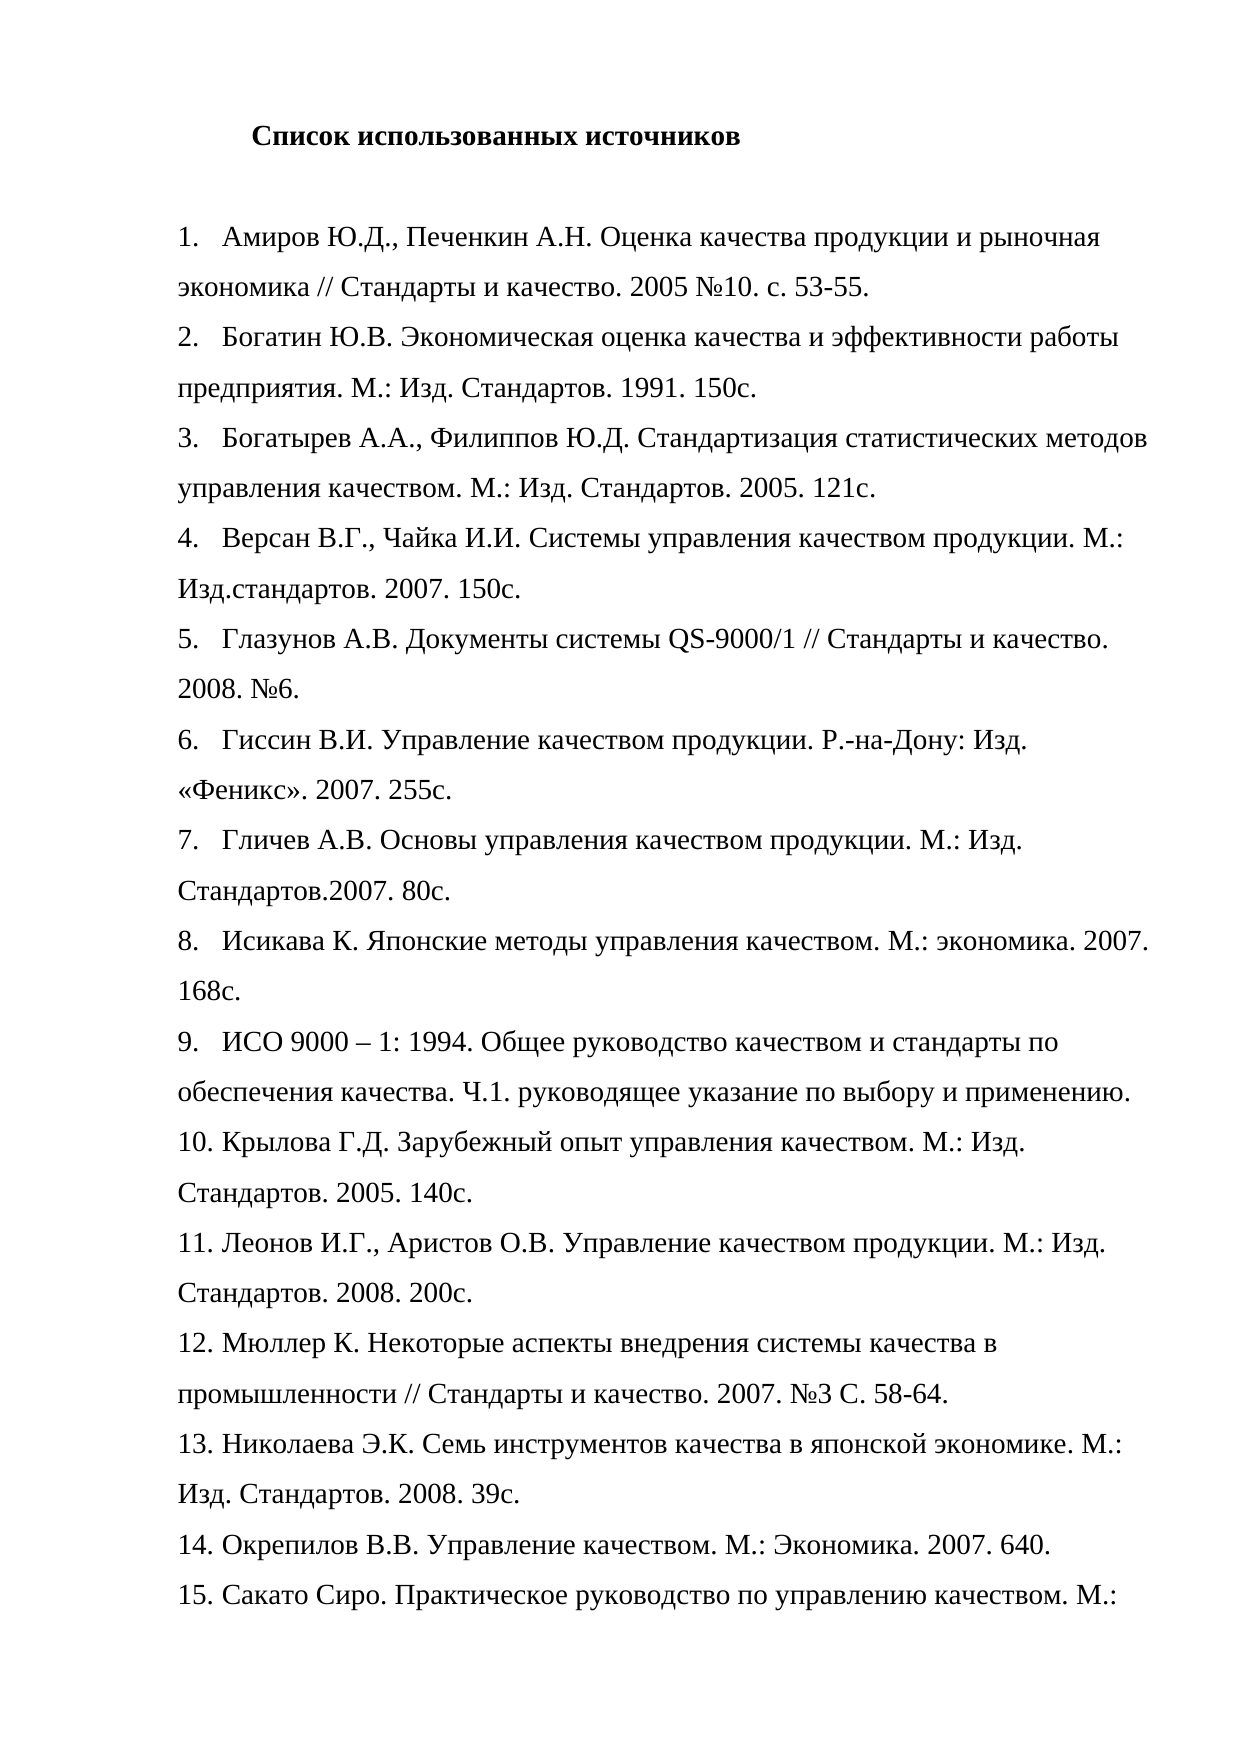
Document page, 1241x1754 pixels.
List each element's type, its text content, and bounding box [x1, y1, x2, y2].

list Глазунов А.В. Документы системы QS-9000/1 // Стандарты и качество. 2008. №6. [177, 621, 1152, 705]
list Николаева Э.К. Семь инструментов качества в японской экономике. М.: Изд. Стандартов. 2008. 39с. [177, 1426, 1152, 1510]
list ИСО 9000 – 1: 1994. Общее руководство качеством и стандарты по обеспечения качества. Ч.1. руководящее указание по выбору и применению. [177, 1024, 1152, 1108]
list Гиссин В.И. Управление качеством продукции. Р.-на-Дону: Изд. «Феникс». 2007. 255с. [177, 722, 1152, 806]
list Крылова Г.Д. Зарубежный опыт управления качеством. М.: Изд. Стандартов. 2005. 140с. [177, 1124, 1152, 1208]
list Окрепилов В.В. Управление качеством. М.: Экономика. 2007. 640. [177, 1527, 1152, 1560]
list Богатин Ю.В. Экономическая оценка качества и эффективности работы предприятия. М.: Изд. Стандартов. 1991. 150с. [177, 319, 1152, 403]
list Леонов И.Г., Аристов О.В. Управление качеством продукции. М.: Изд. Стандартов. 2008. 200с. [177, 1225, 1152, 1309]
list Амиров Ю.Д., Печенкин А.Н. Оценка качества продукции и рыночная экономика // Стандарты и качество. 2005 №10. с. 53-55. [177, 219, 1152, 303]
list Богатырев А.А., Филиппов Ю.Д. Стандартизация статистических методов управления качеством. М.: Изд. Стандартов. 2005. 121с. [177, 420, 1152, 504]
list Мюллер К. Некоторые аспекты внедрения системы качества в промышленности // Стандарты и качество. 2007. №3 С. 58-64. [177, 1326, 1152, 1409]
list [177, 1577, 1152, 1611]
text Список использованных источников [177, 118, 1152, 152]
list Исикава К. Японские методы управления качеством. М.: экономика. 2007. 168с. [177, 923, 1152, 1007]
list Версан В.Г., Чайка И.И. Системы управления качеством продукции. М.: Изд.стандартов. 2007. 150с. [177, 521, 1152, 604]
list Гличев А.В. Основы управления качеством продукции. М.: Изд. Стандартов.2007. 80с. [177, 822, 1152, 906]
